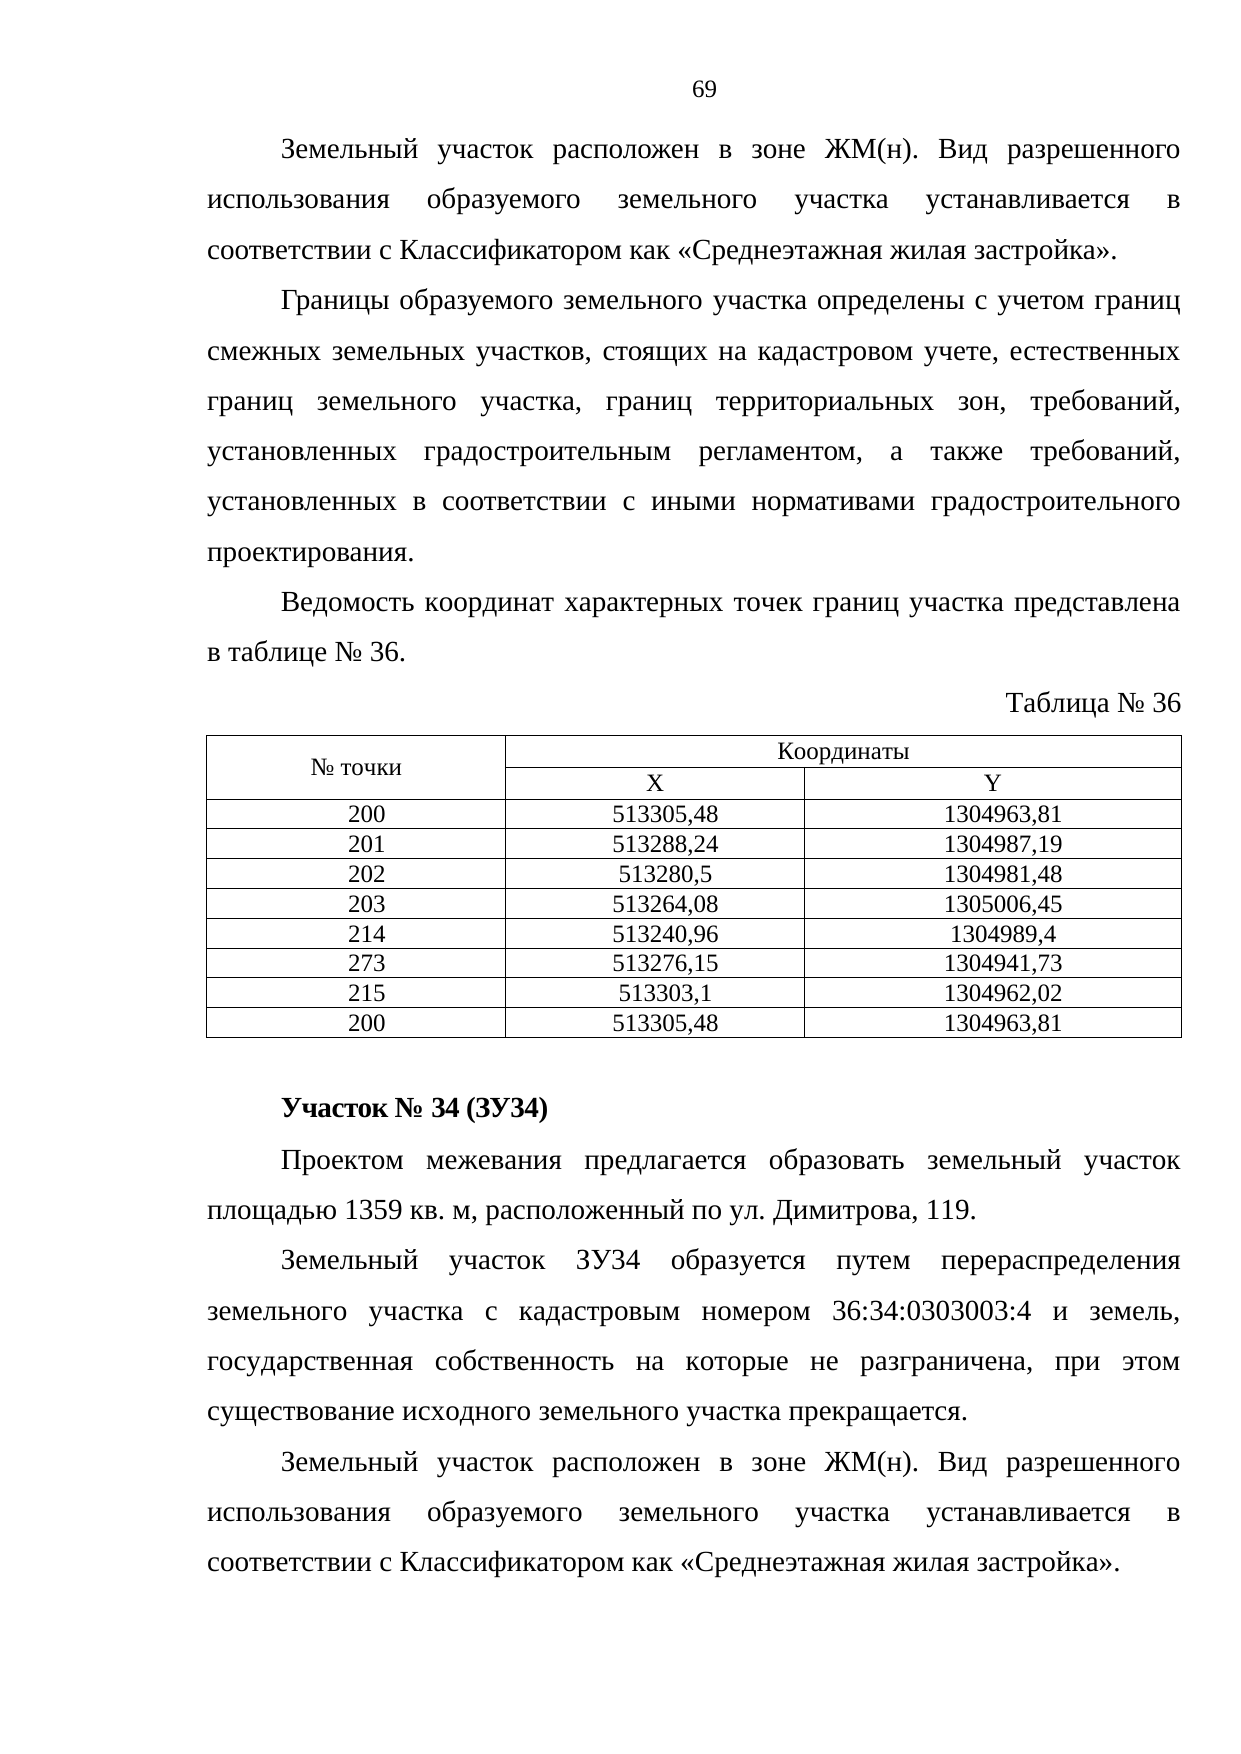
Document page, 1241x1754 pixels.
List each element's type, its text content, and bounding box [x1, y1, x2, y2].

table_cell 1304941,73 [805, 949, 1181, 977]
table_cell 1304981,48 [805, 859, 1181, 888]
table_cell 215 [207, 978, 505, 1007]
table_cell 513240,96 [506, 919, 804, 947]
table_cell 200 [207, 1008, 505, 1037]
text Границы образуемого земельного участка определены с учетом границ смежных земельных участков, стоящих на кадастровом учете, естественных границ земельного участка, границ территориальных зон, требований, установленных градостроительным регламентом, а также требований, установленных в соответствии с иными нормативами градостроительного проектирования. [207, 282, 1181, 567]
table_cell 513303,1 [506, 978, 804, 1007]
table_cell 513288,24 [506, 829, 804, 858]
text Ведомость координат характерных точек границ участка представлена в таблице № 36. [207, 584, 1181, 668]
table_cell 513276,15 [506, 949, 804, 977]
text Участок № 34 (ЗУ34) [207, 1090, 1181, 1123]
text Земельный участок расположен в зоне ЖМ(н). Вид разрешенного использования образуемого земельного участка устанавливается в соответствии с Классификатором как «Среднеэтажная жилая застройка». [207, 1444, 1181, 1578]
table_cell 201 [207, 829, 505, 858]
table_cell 1304963,81 [805, 1008, 1181, 1037]
text Земельный участок расположен в зоне ЖМ(н). Вид разрешенного использования образуемого земельного участка устанавливается в соответствии с Классификатором как «Среднеэтажная жилая застройка». [207, 131, 1181, 266]
table_cell 1304989,4 [805, 919, 1181, 947]
table_cell Y [805, 768, 1181, 798]
text Земельный участок ЗУ34 образуется путем перераспределения земельного участка с кадастровым номером 36:34:0303003:4 и земель, государственная собственность на которые не разграничена, при этом существование исходного земельного участка прекращается. [207, 1242, 1181, 1427]
table_cell 202 [207, 859, 505, 888]
table_header № точки [207, 736, 505, 798]
table_cell 203 [207, 889, 505, 918]
table_cell 1305006,45 [805, 889, 1181, 918]
text Проектом межевания предлагается образовать земельный участок площадью 1359 кв. м, расположенный по ул. Димитрова, 119. [207, 1142, 1181, 1226]
table_cell 513305,48 [506, 1008, 804, 1037]
table_cell 1304987,19 [805, 829, 1181, 858]
table_header Координаты [506, 736, 1181, 767]
table_cell 1304963,81 [805, 800, 1181, 828]
table_cell 1304962,02 [805, 978, 1181, 1007]
table_cell 214 [207, 919, 505, 947]
table_cell 200 [207, 800, 505, 828]
table_cell 513280,5 [506, 859, 804, 888]
table_cell 273 [207, 949, 505, 977]
table_cell X [506, 768, 804, 798]
table_cell 513264,08 [506, 889, 804, 918]
table_cell 513305,48 [506, 800, 804, 828]
text Таблица № 36 [207, 685, 1181, 718]
